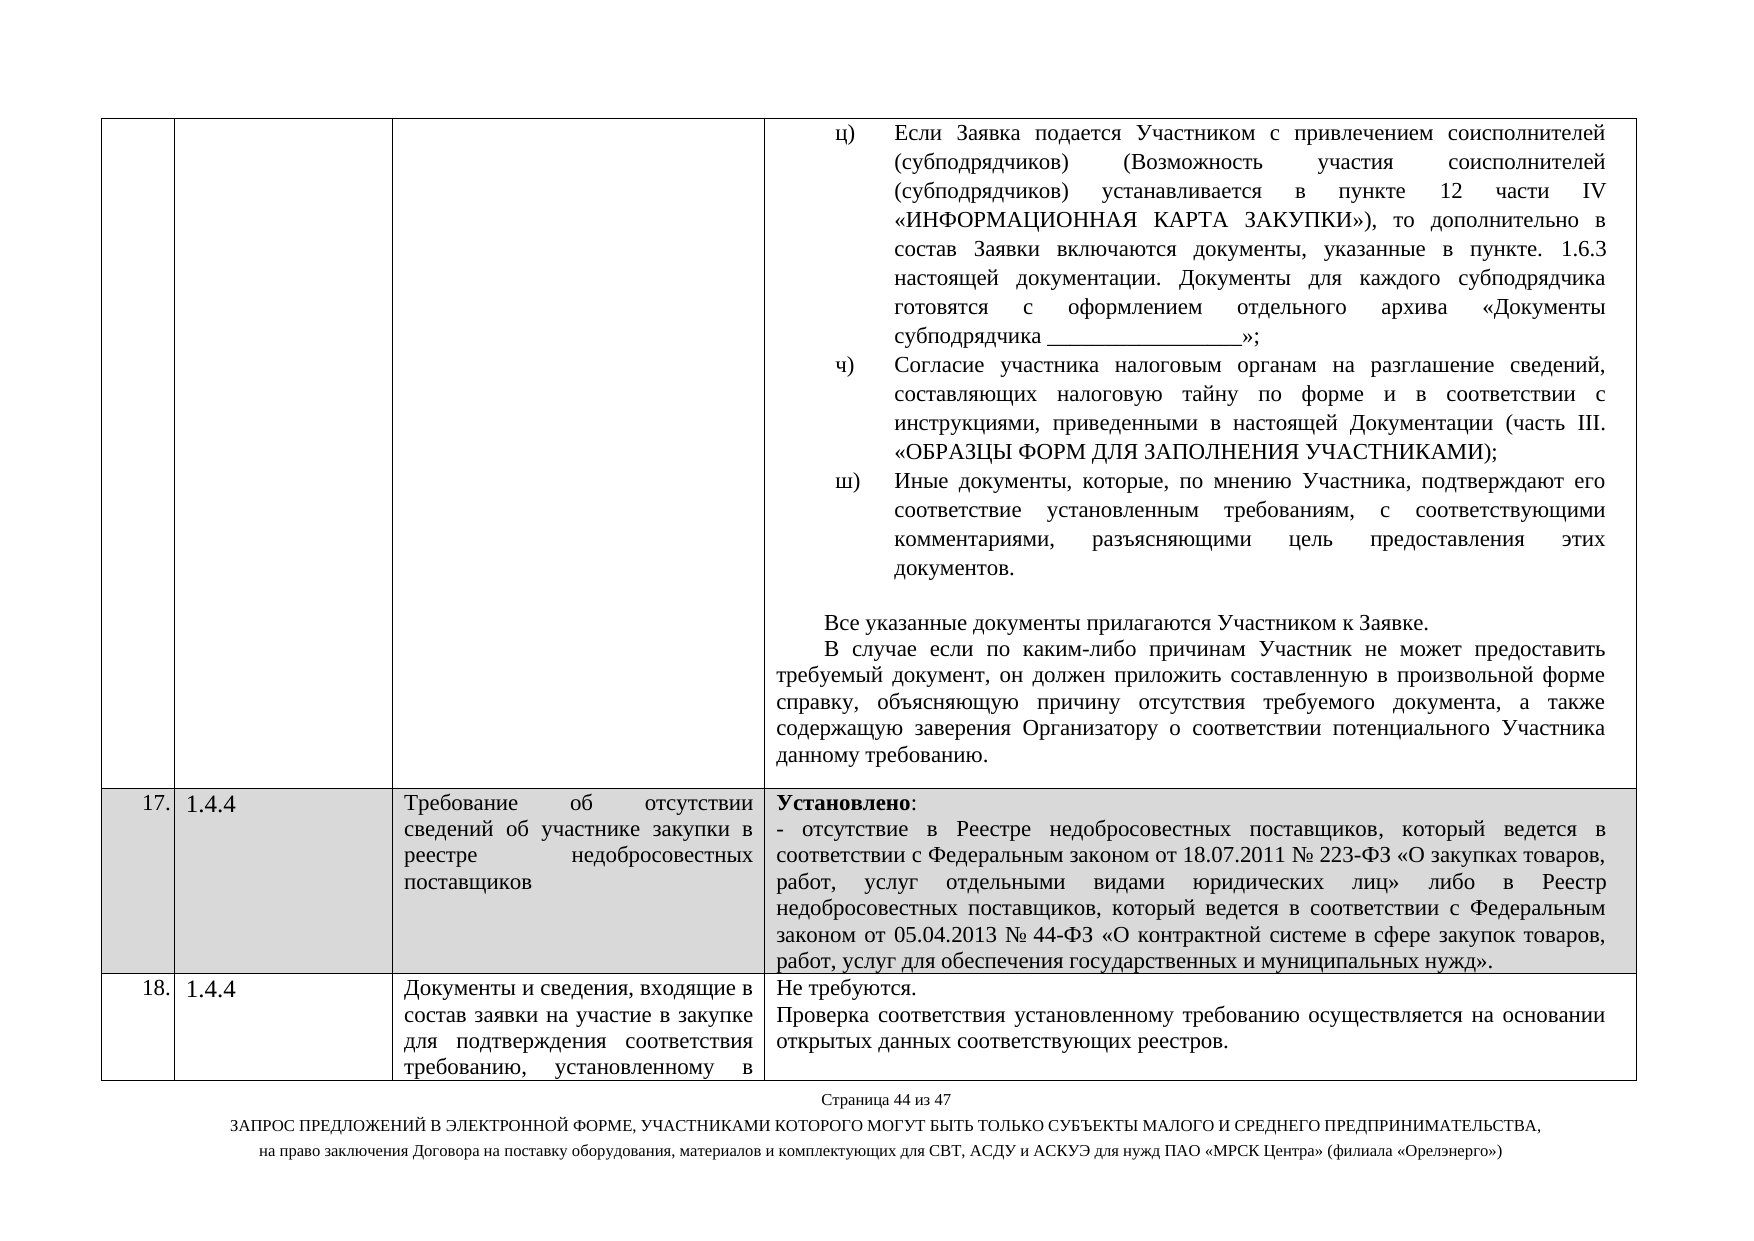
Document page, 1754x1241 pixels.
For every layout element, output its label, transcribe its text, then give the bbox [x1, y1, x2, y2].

table_cell Установлено: - отсутствие в Реестре недобросовестных поставщиков, который ведется в соответствии с Федеральным законом от 18.07.2011 № 223-ФЗ «О закупках товаров, работ, услуг отдельными видами юридических лиц» либо в Реестр недобросовестных поставщиков, который ведется в соответствии с Федеральным законом от 05.04.2013 № 44-ФЗ «О контрактной системе в сфере закупок товаров, работ, услуг для обеспечения государственных и муниципальных нужд». [765, 789, 1636, 973]
table_cell Требование об отсутствии сведений об участнике закупки в реестре недобросовестных поставщиков [393, 789, 764, 973]
table_cell 1.4.4 [175, 789, 392, 973]
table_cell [175, 119, 392, 788]
table_cell [102, 974, 174, 1080]
table_cell 1.4.4 [175, 974, 392, 1080]
table_cell [102, 119, 174, 788]
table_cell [393, 974, 764, 1080]
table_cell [393, 119, 764, 788]
table_cell [102, 789, 174, 973]
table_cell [765, 119, 1636, 788]
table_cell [765, 974, 1636, 1080]
